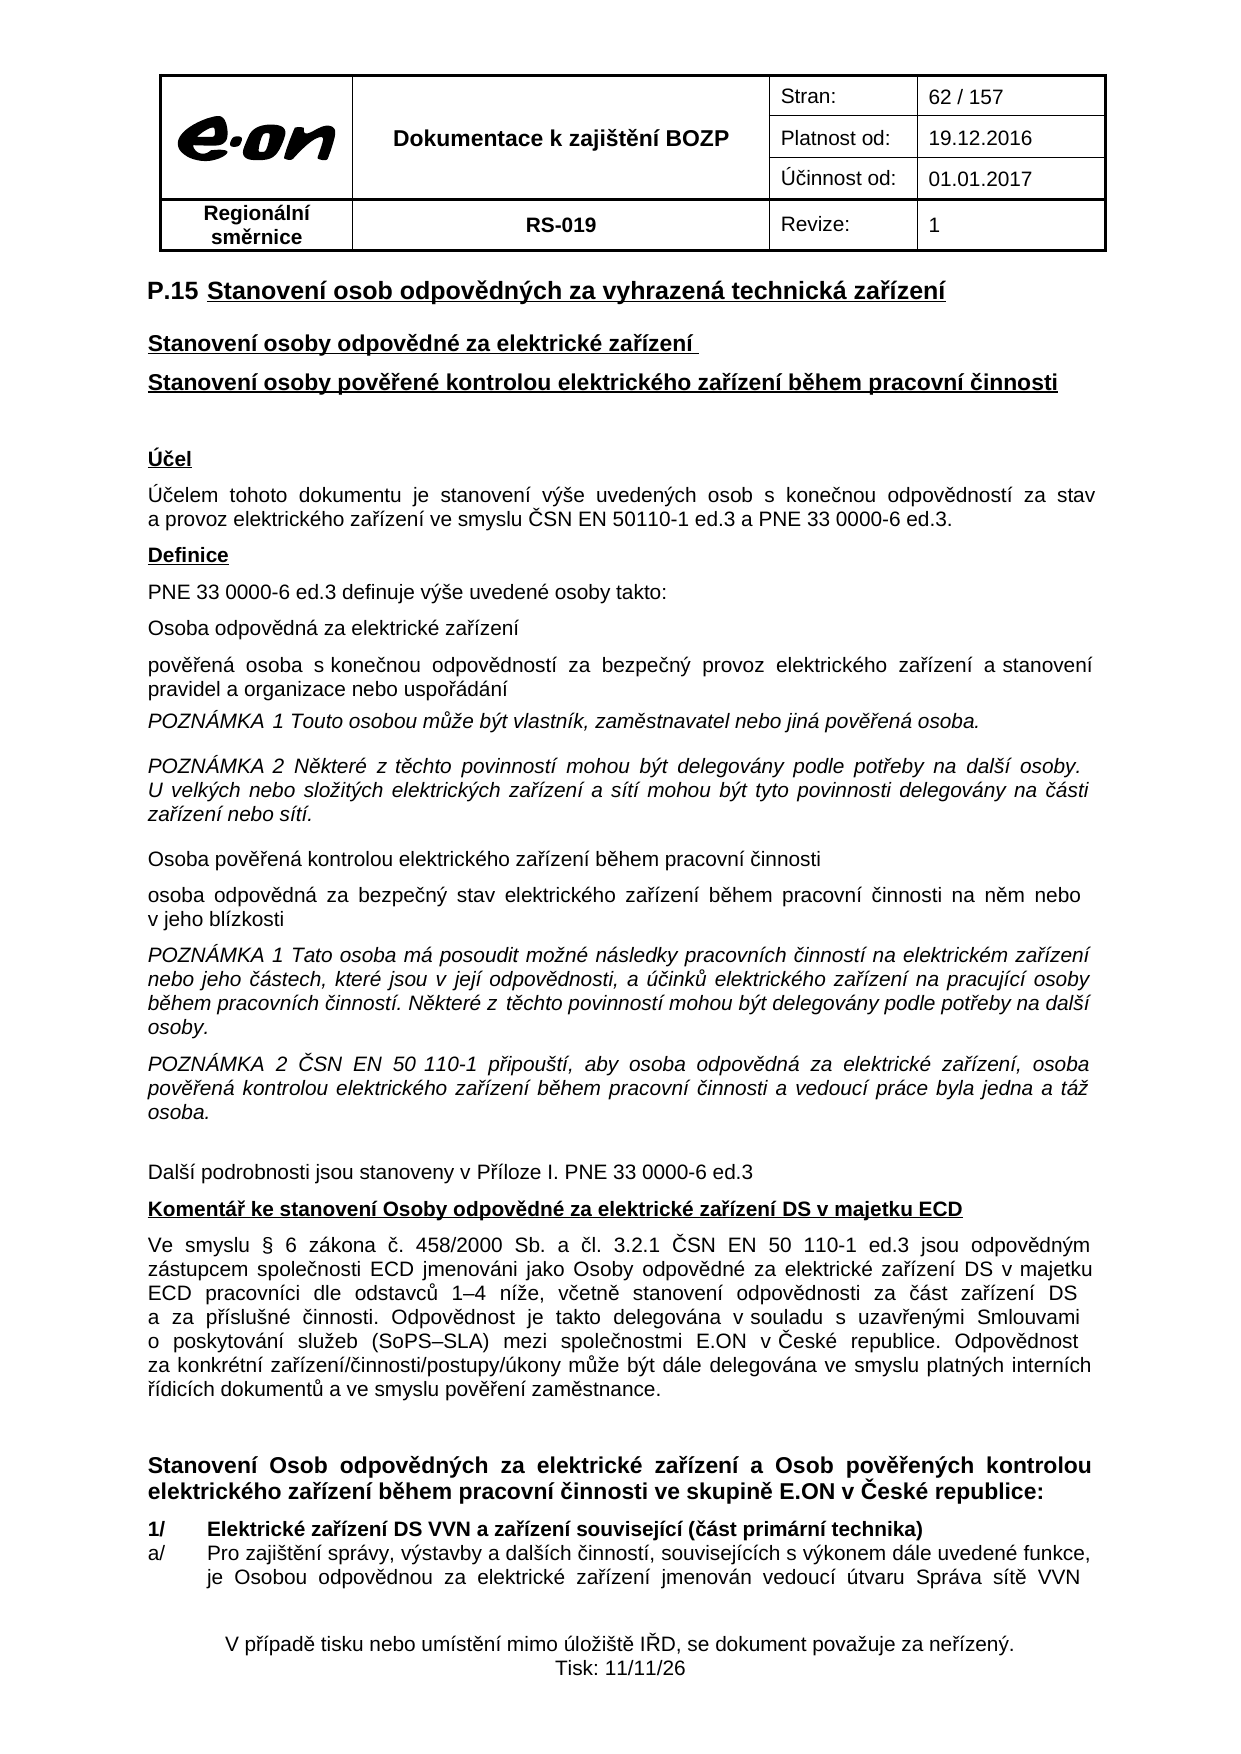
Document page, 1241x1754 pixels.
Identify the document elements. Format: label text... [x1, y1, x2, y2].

text Osoba odpovědná za elektrické zařízení [148, 616, 1092, 640]
text Další podrobnosti jsou stanoveny v Příloze I. PNE 33 0000-6 ed.3 [148, 1160, 1092, 1184]
text POZNÁMKA 1 Touto osobou může být vlastník, zaměstnavatel nebo jiná pověřená osoba. [148, 709, 1092, 733]
title Stanovení osoby pověřené kontrolou elektrického zařízení během pracovní činnosti [148, 369, 1092, 395]
text PNE 33 0000-6 ed.3 definuje výše uvedené osoby takto: [148, 580, 1092, 604]
title Stanovení osoby odpovědné za elektrické zařízení [148, 330, 1092, 356]
text 1/ Elektrické zařízení DS VVN a zařízení související (část primární technika) [148, 1517, 1092, 1541]
text POZNÁMKA 2 Některé z těchto povinností mohou být delegovány podle potřeby na další osoby. U velkých nebo složitých elektrických zařízení a sítí mohou být tyto povinnosti delegovány na části zařízení nebo sítí. [148, 754, 1092, 826]
title Komentář ke stanovení Osoby odpovědné za elektrické zařízení DS v majetku ECD [148, 1196, 1092, 1220]
text Ve smyslu § 6 zákona č. 458/2000 Sb. a čl. 3.2.1 ČSN EN 50 110-1 ed.3 jsou odpovědným zástupcem společnosti ECD jmenováni jako Osoby odpovědné za elektrické zařízení DS v majetku ECD pracovníci dle odstavců 1–4 níže, včetně stanovení odpovědnosti za část zařízení DS a za příslušné činnosti. Odpovědnost je takto delegována v souladu s uzavřenými Smlouvami o poskytování služeb (SoPS–SLA) mezi společnostmi E.ON v České republice. Odpovědnost za konkrétní zařízení/činnosti/postupy/úkony může být dále delegována ve smyslu platných interních řídicích dokumentů a ve smyslu pověření zaměstnance. [148, 1233, 1092, 1401]
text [148, 1541, 1092, 1589]
text POZNÁMKA 1 Tato osoba má posoudit možné následky pracovních činností na elektrickém zařízení nebo jeho částech, které jsou v její odpovědnosti, a účinků elektrického zařízení na pracující osoby během pracovních činností. Některé z těchto povinností mohou být delegovány podle potřeby na další osoby. [148, 943, 1092, 1039]
text Stanovení osob odpovědných za vyhrazená technická zařízení [147, 276, 1092, 305]
text POZNÁMKA 2 ČSN EN 50 110-1 připouští, aby osoba odpovědná za elektrické zařízení, osoba pověřená kontrolou elektrického zařízení během pracovní činnosti a vedoucí práce byla jedna a táž osoba. [148, 1052, 1092, 1123]
title Účel [148, 446, 1092, 470]
title Definice [148, 543, 1092, 567]
text pověřená osoba s konečnou odpovědností za bezpečný provoz elektrického zařízení a stanovení pravidel a organizace nebo uspořádání [148, 653, 1092, 701]
text Účelem tohoto dokumentu je stanovení výše uvedených osob s konečnou odpovědností za stav a provoz elektrického zařízení ve smyslu ČSN EN 50110-1 ed.3 a PNE 33 0000-6 ed.3. [148, 483, 1107, 531]
text Stanovení Osob odpovědných za elektrické zařízení a Osob pověřených kontrolou elektrického zařízení během pracovní činnosti ve skupině E.ON v České republice: [148, 1452, 1092, 1505]
text osoba odpovědná za bezpečný stav elektrického zařízení během pracovní činnosti na něm nebo v jeho blízkosti [148, 883, 1092, 931]
text Osoba pověřená kontrolou elektrického zařízení během pracovní činnosti [148, 846, 1092, 870]
